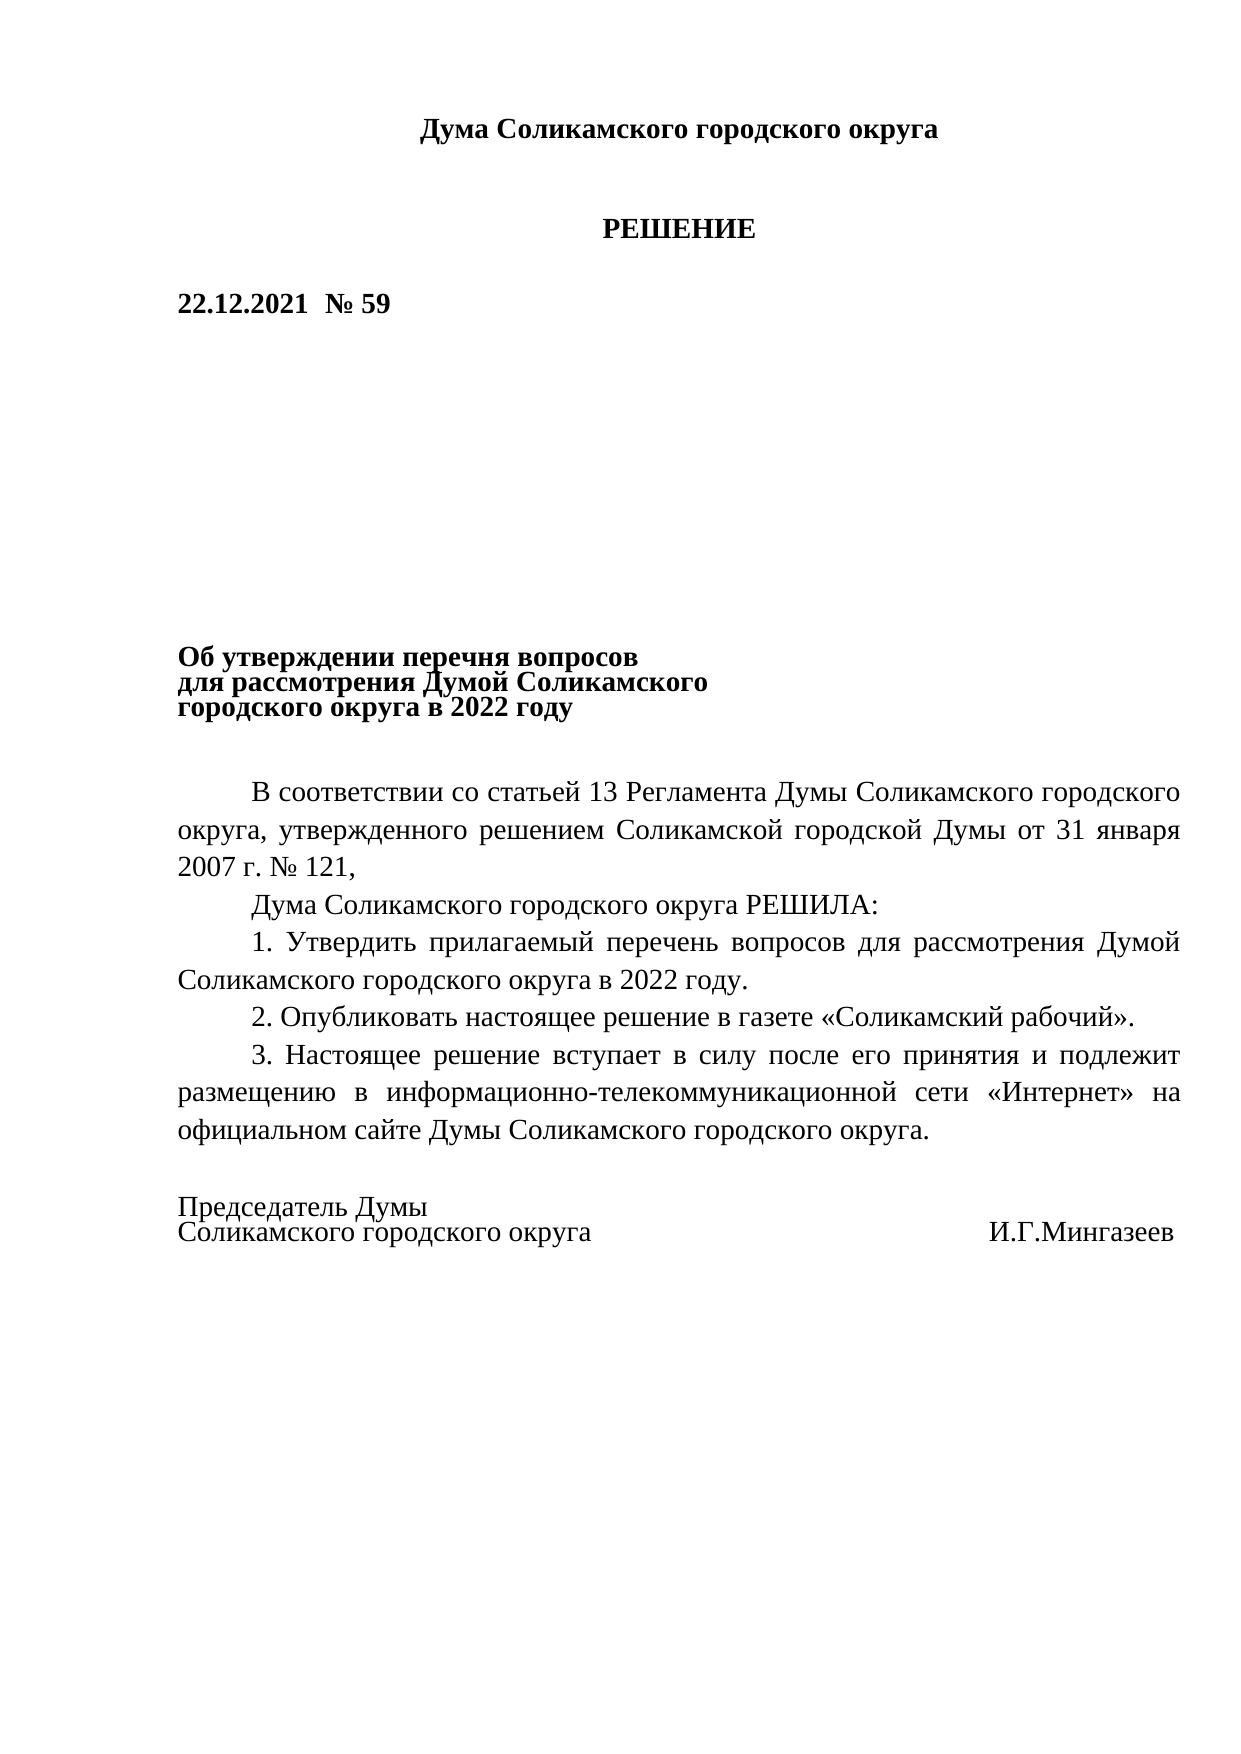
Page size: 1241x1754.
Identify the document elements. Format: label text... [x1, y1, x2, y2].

text В соответствии со статьей 13 Регламента Думы Соликамского городского округа, утвержденного решением Соликамской городской Думы от 31 января . № 121, [177, 772, 1181, 884]
text для рассмотрения Думой Соликамского [177, 672, 429, 697]
text 3. Настоящее решение вступает в силу после его принятия и подлежит размещению в информационно-телекоммуникационной сети «Интернет» на официальном сайте Думы Соликамского городского округа. [177, 1034, 1181, 1147]
text РЕШЕНИЕ [177, 218, 1181, 243]
text 2. Опубликовать настоящее решение в газете «Соликамский рабочий». [177, 997, 1181, 1034]
text Дума Соликамского городского округа РЕШИЛА: [177, 884, 1181, 922]
text для рассмотрения Думой Соликамского [439, 672, 1181, 697]
text городского округа в 2022 году [177, 697, 1181, 722]
text 22.12.2021 № 59 [177, 293, 1181, 318]
text 1. Утвердить прилагаемый перечень вопросов для рассмотрения Думой Соликамского городского округа в 2022 году. [177, 922, 1181, 997]
text Соликамского городского округа И.Г.Мингазеев [177, 1222, 1181, 1247]
text Об утверждении перечня вопросов [177, 647, 1181, 672]
text Председатель Думы [372, 1197, 1181, 1222]
text Дума Соликамского городского округа [177, 118, 1181, 143]
text Председатель Думы [177, 1197, 362, 1222]
